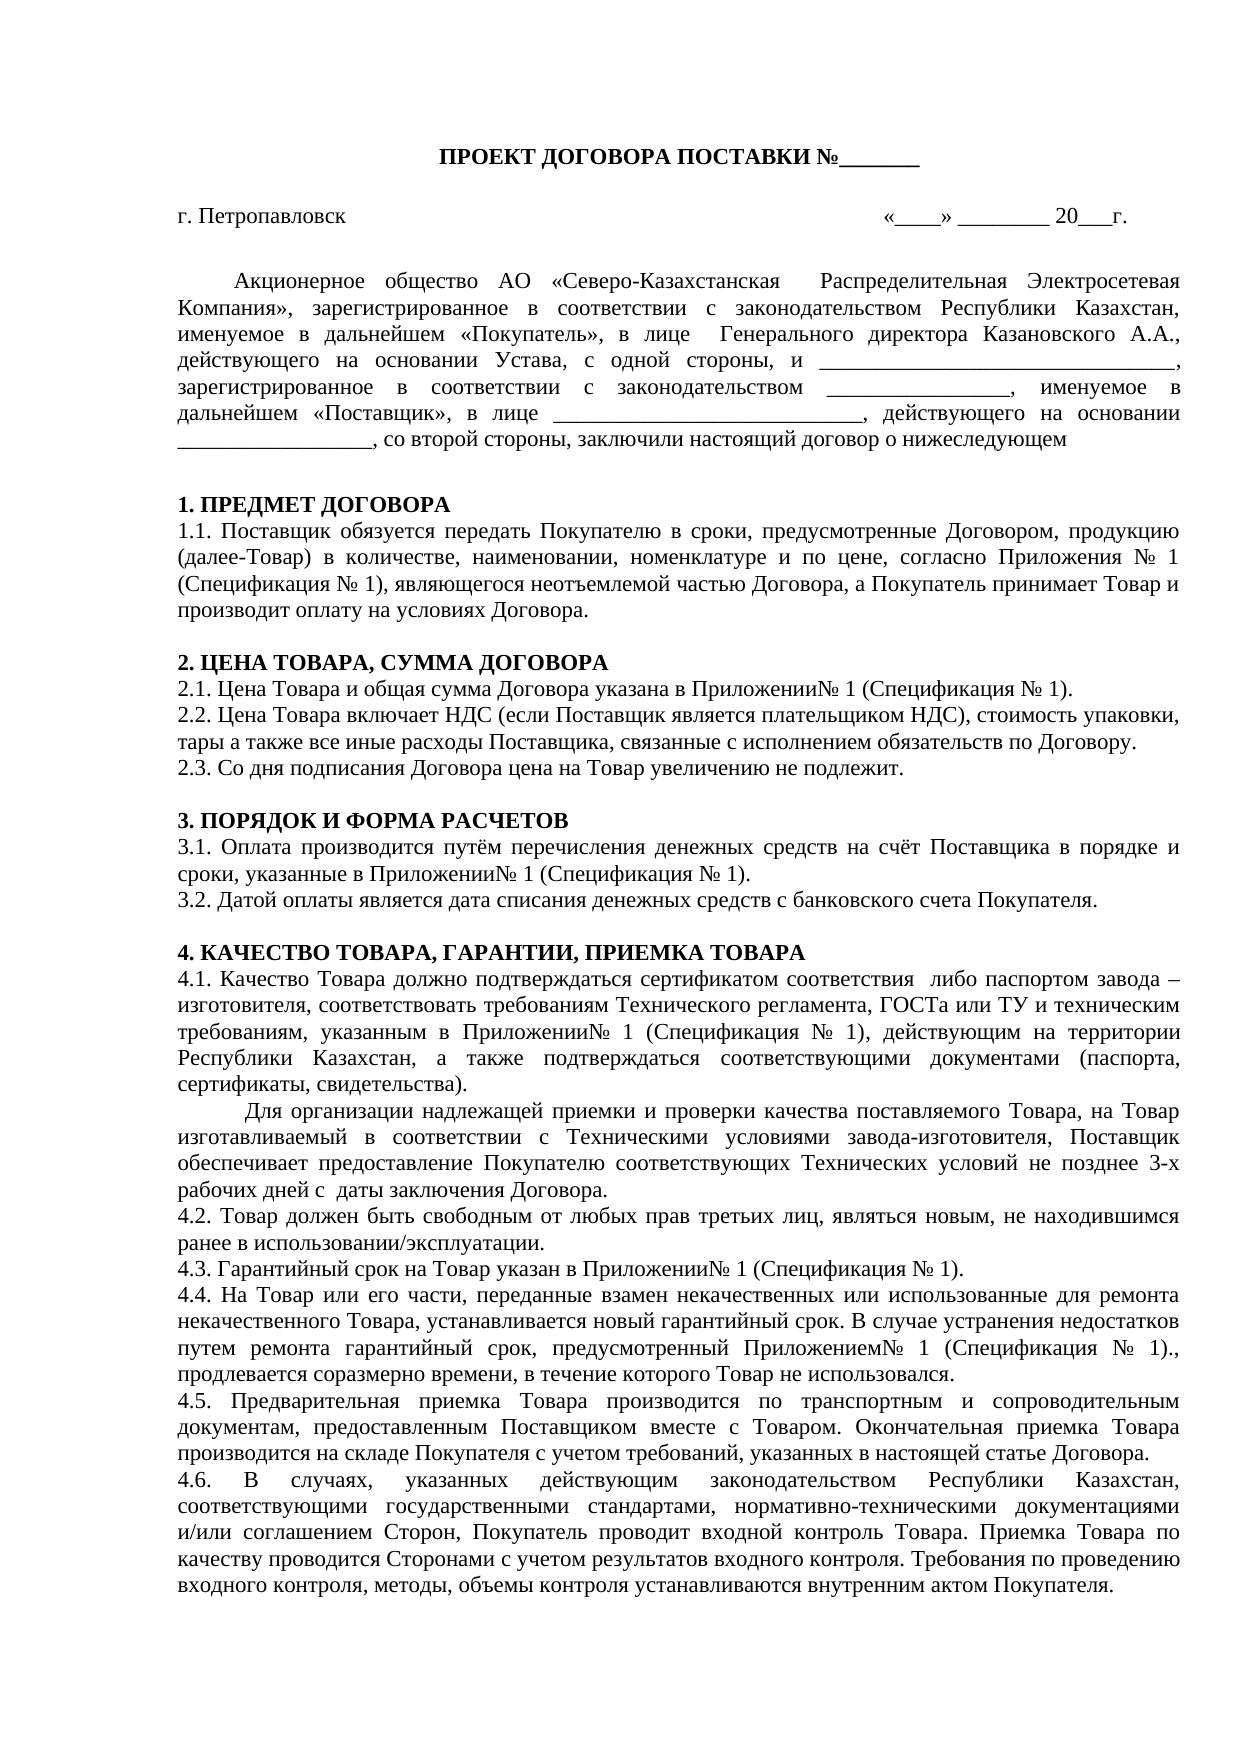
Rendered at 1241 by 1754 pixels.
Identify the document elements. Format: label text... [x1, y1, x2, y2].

text 3. ПОРЯДОК И ФОРМА РАСЧЕТОВ [177, 807, 1181, 833]
text 3.1. Оплата производится путём перечисления денежных средств на счёт Поставщика в порядке и сроки, указанные в Приложении№ 1 (Спецификация № 1). [177, 833, 1181, 886]
text 1. ПРЕДМЕТ ДОГОВОРА [177, 491, 1181, 517]
text Для организации надлежащей приемки и проверки качества поставляемого Товара, на Товар изготавливаемый в соответствии с Техническими условиями завода-изготовителя, Поставщик обеспечивает предоставление Покупателю соответствующих Технических условий не позднее 3-х рабочих дней с даты заключения Договора. [177, 1097, 1181, 1202]
text ПРОЕКТ ДОГОВОРА ПОСТАВКИ №_______ [177, 143, 1181, 169]
text 2.3. Со дня подписания Договора цена на Товар увеличению не подлежит. [177, 754, 1181, 781]
text 4.4. На Товар или его части, переданные взамен некачественных или использованные для ремонта некачественного Товара, устанавливается новый гарантийный срок. В случае устранения недостатков путем ремонта гарантийный срок, предусмотренный Приложением№ 1 (Спецификация № 1)., продлевается соразмерно времени, в течение которого Товар не использовался. [177, 1281, 1181, 1387]
text 4.1. Качество Товара должно подтверждаться сертификатом соответствия либо паспортом завода – изготовителя, соответствовать требованиям Технического регламента, ГОСТа или ТУ и техническим требованиям, указанным в Приложении№ 1 (Спецификация № 1), действующим на территории Республики Казахстан, а также подтверждаться соответствующими документами (паспорта, сертификаты, свидетельства). [177, 965, 1181, 1097]
text 2.2. Цена Товара включает НДС (если Поставщик является плательщиком НДС), стоимость упаковки, тары а также все иные расходы Поставщика, связанные с исполнением обязательств по Договору. [177, 701, 1181, 754]
text 4.6. В случаях, указанных действующим законодательством Республики Казахстан, соответствующими государственными стандартами, нормативно-техническими документациями и/или соглашением Сторон, Покупатель проводит входной контроль Товара. Приемка Товара по качеству проводится Сторонами с учетом результатов входного контроля. Требования по проведению входного контроля, методы, объемы контроля устанавливаются внутренним актом Покупателя. [177, 1466, 1181, 1597]
text г. Петропавловск «____» ________ 20___г. [177, 202, 1181, 228]
text 4.2. Товар должен быть свободным от любых прав третьих лиц, являться новым, не находившимся ранее в использовании/эксплуатации. [177, 1202, 1181, 1255]
text 4. КАЧЕСТВО ТОВАРА, ГАРАНТИИ, ПРИЕМКА ТОВАРА [177, 939, 1181, 965]
text 2.1. Цена Товара и общая сумма Договора указана в Приложении№ 1 (Спецификация № 1). [177, 675, 1181, 701]
text 4.5. Предварительная приемка Товара производится по транспортным и сопроводительным документам, предоставленным Поставщиком вместе с Товаром. Окончательная приемка Товара производится на складе Покупателя с учетом требований, указанных в настоящей статье Договора. [177, 1387, 1181, 1466]
text Акционерное общество АО «Северо-Казахстанская Распределительная Электросетевая Компания», зарегистрированное в соответствии с законодательством Республики Казахстан, именуемое в дальнейшем «Покупатель», в лице Генерального директора Казановского А.А., действующего на основании Устава, с одной стороны, и _______________________________, зарегистрированное в соответствии с законодательством ________________, именуемое в дальнейшем «Поставщик», в лице ___________________________, действующего на основании _________________, со второй стороны, заключили настоящий договор о нижеследующем [177, 267, 1181, 452]
text 2. ЦЕНА ТОВАРА, СУММА ДОГОВОРА [177, 649, 1181, 675]
text 1.1. Поставщик обязуется передать Покупателю в сроки, предусмотренные Договором, продукцию (далее-Товар) в количестве, наименовании, номенклатуре и по цене, согласно Приложения № 1 (Спецификация № 1), являющегося неотъемлемой частью Договора, а Покупатель принимает Товар и производит оплату на условиях Договора. [177, 517, 1181, 622]
text 3.2. Датой оплаты является дата списания денежных средств с банковского счета Покупателя. [177, 886, 1181, 912]
text 4.3. Гарантийный срок на Товар указан в Приложении№ 1 (Спецификация № 1). [177, 1255, 1181, 1281]
